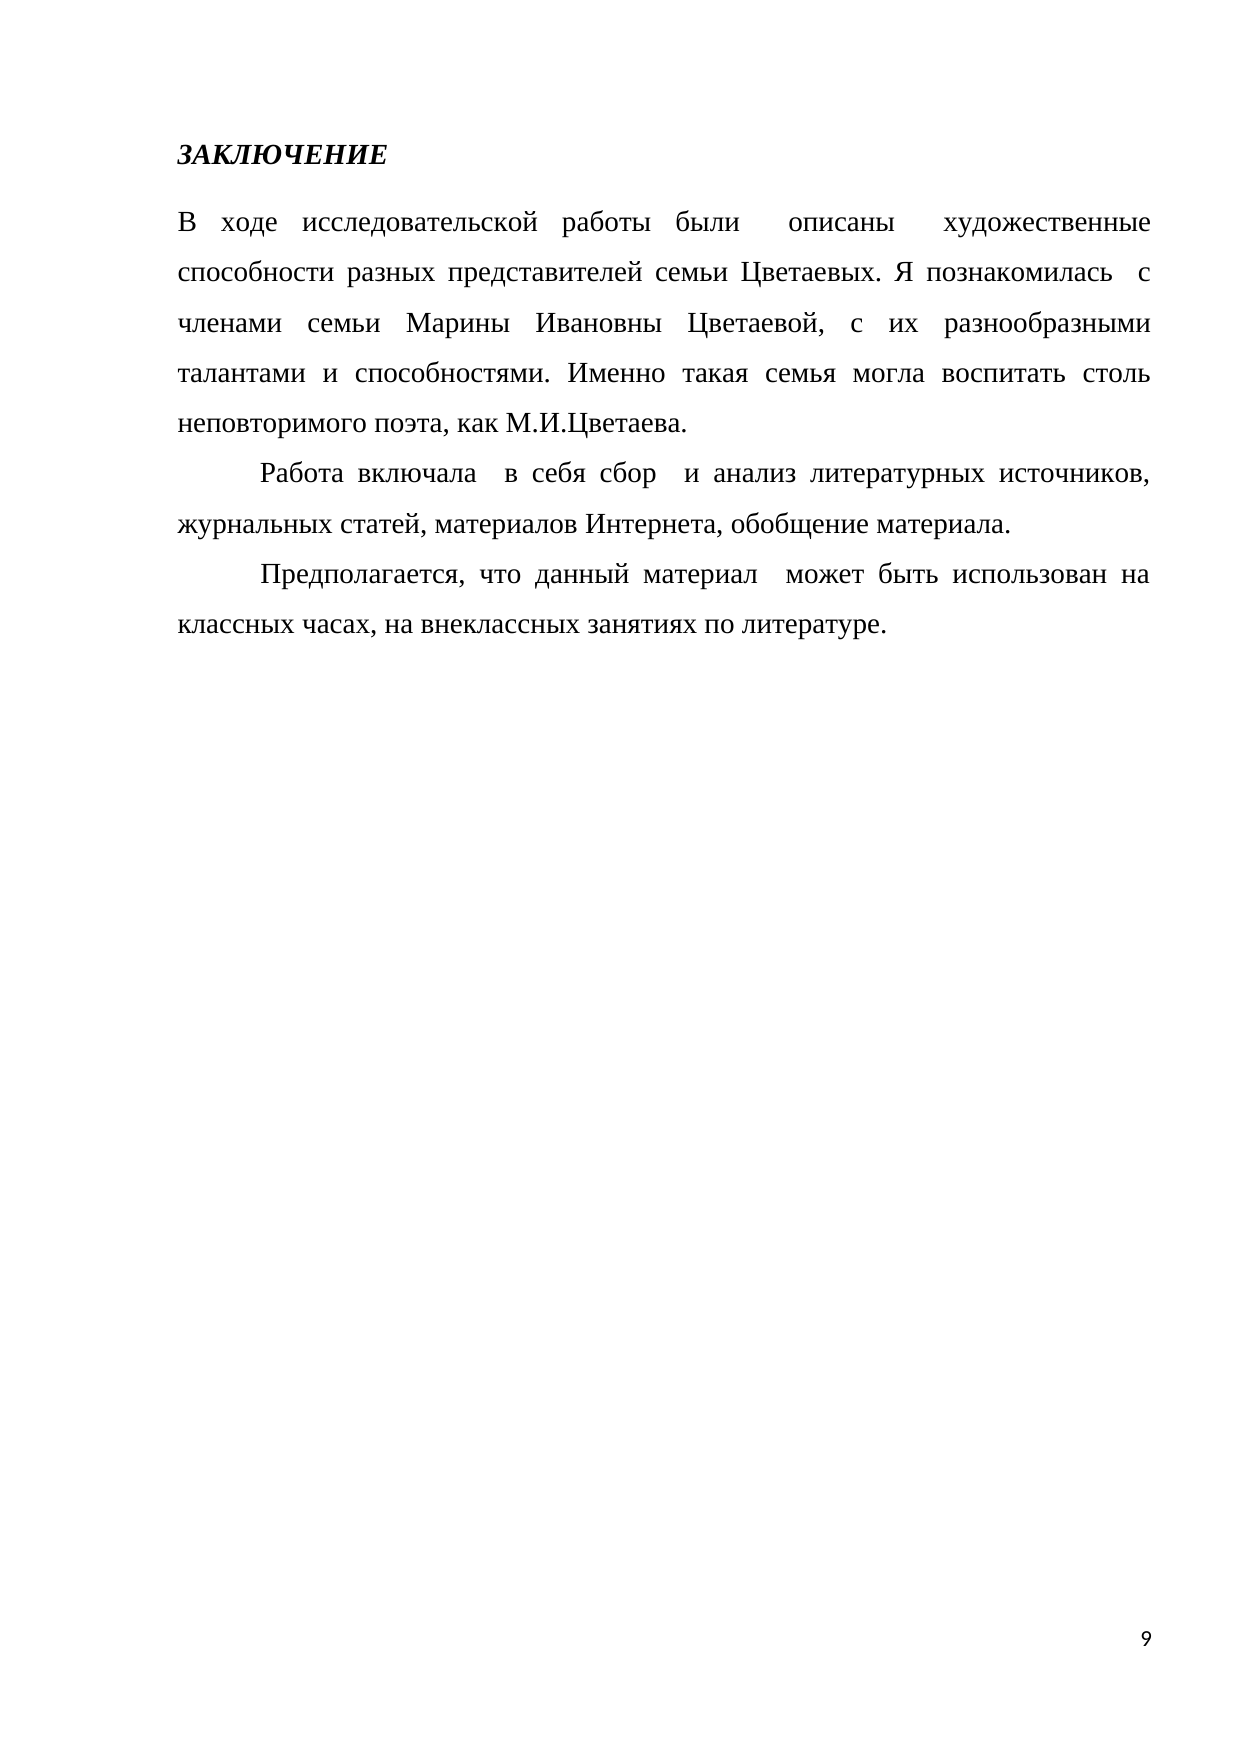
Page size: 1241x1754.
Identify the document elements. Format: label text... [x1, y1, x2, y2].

text Предполагается, что данный материал может быть использован на классных часах, на внеклассных занятиях по литературе. [177, 556, 1152, 640]
text Работа включала в себя сбор и анализ литературных источников, журнальных статей, материалов Интернета, обобщение материала. [177, 456, 1152, 539]
text ЗАКЛЮЧЕНИЕ [177, 137, 1152, 171]
text В ходе исследовательской работы были описаны художественные способности разных представителей семьи Цветаевых. Я познакомилась с членами семьи Марины Ивановны Цветаевой, с их разнообразными талантами и способностями. Именно такая семья могла воспитать столь неповторимого поэта, как М.И.Цветаева. [177, 204, 1152, 439]
